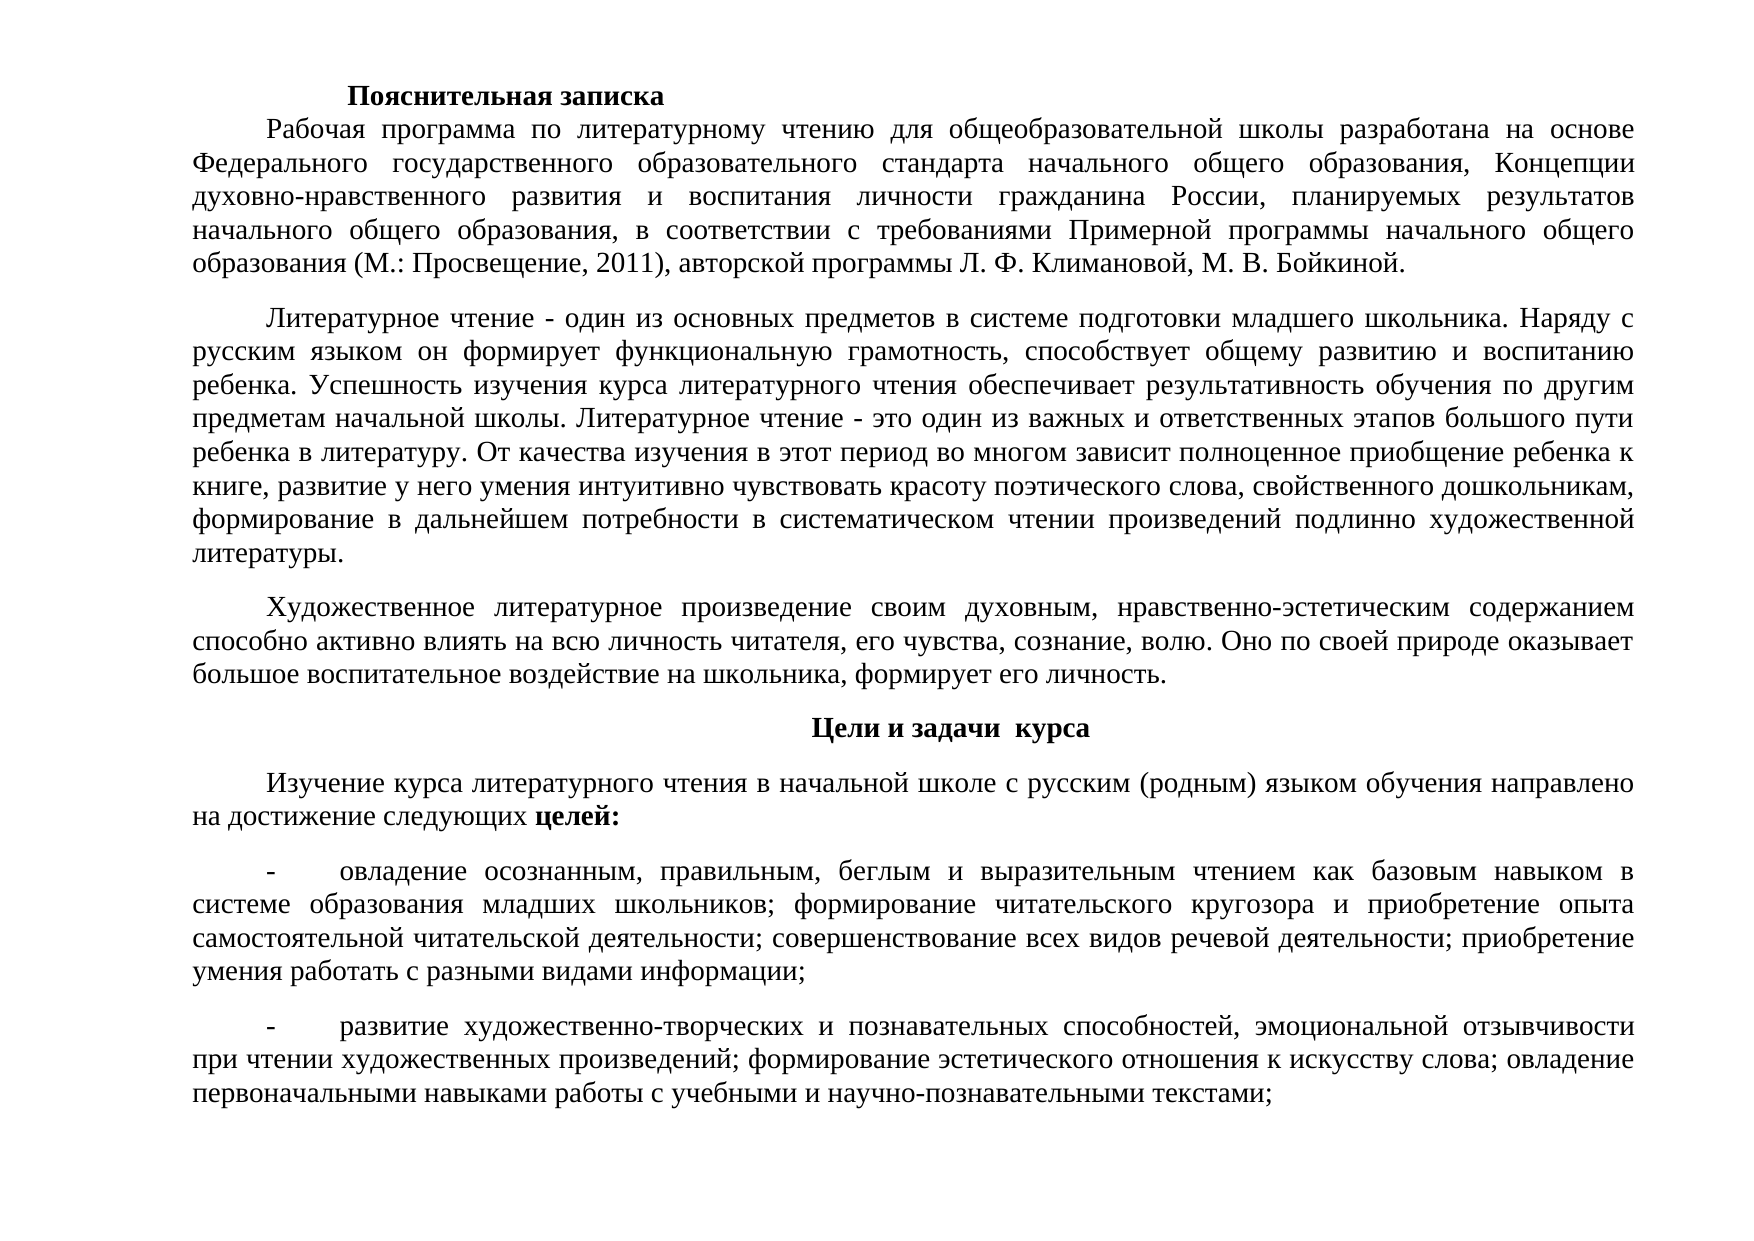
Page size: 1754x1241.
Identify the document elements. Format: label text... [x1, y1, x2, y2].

text Художественное литературное произведение своим духовным, нравственно-эстетическим содержанием способно активно влиять на всю личность читателя, его чувства, сознание, волю. Оно по своей природе оказывает большое воспитательное воздействие на школьника, формирует его личность. [192, 589, 1636, 690]
text - овладение осознанным, правильным, беглым и выразительным чтением как базовым навыком в системе образования младших школьников; формирование читательского кругозора и приобретение опыта самостоятельной читательской деятельности; совершенствование всех видов речевой деятельности; приобретение умения работать с разными видами информации; [192, 853, 1636, 987]
text Изучение курса литературного чтения в начальной школе с русским (родным) языком обучения направлено на достижение следующих целей: [192, 765, 1636, 832]
text Цели и задачи курса [192, 711, 1636, 744]
text Рабочая программа по литературному чтению для общеобразовательной школы разработана на основе Федерального государственного образовательного стандарта начального общего образования, Концепции духовно-нравственного развития и воспитания личности гражданина России, планируемых результатов начального общего образования, в соответствии с требованиями Примерной программы начального общего образования (М.: Просвещение, 2011), авторской программы Л. Ф. Климановой, М. В. Бойкиной. [192, 111, 1636, 279]
text Пояснительная записка [303, 78, 1636, 111]
text - развитие художественно-творческих и познавательных способностей, эмоциональной отзывчивости при чтении художественных произведений; формирование эстетического отношения к искусству слова; овладение первоначальными навыками работы с учебными и научно-познавательными текстами; [192, 1008, 1636, 1108]
text Литературное чтение - один из основных предметов в системе подготовки младшего школьника. Наряду с русским языком он формирует функциональную грамотность, способствует общему развитию и воспитанию ребенка. Успешность изучения курса литературного чтения обеспечивает результативность обучения по другим предметам начальной школы. Литературное чтение - это один из важных и ответственных этапов большого пути ребенка в литературу. От качества изучения в этот период во многом зависит полноценное приобщение ребенка к книге, развитие у него умения интуитивно чувствовать красоту поэтического слова, свойственного дошкольникам, формирование в дальнейшем потребности в систематическом чтении произведений подлинно художественной литературы. [192, 300, 1636, 568]
